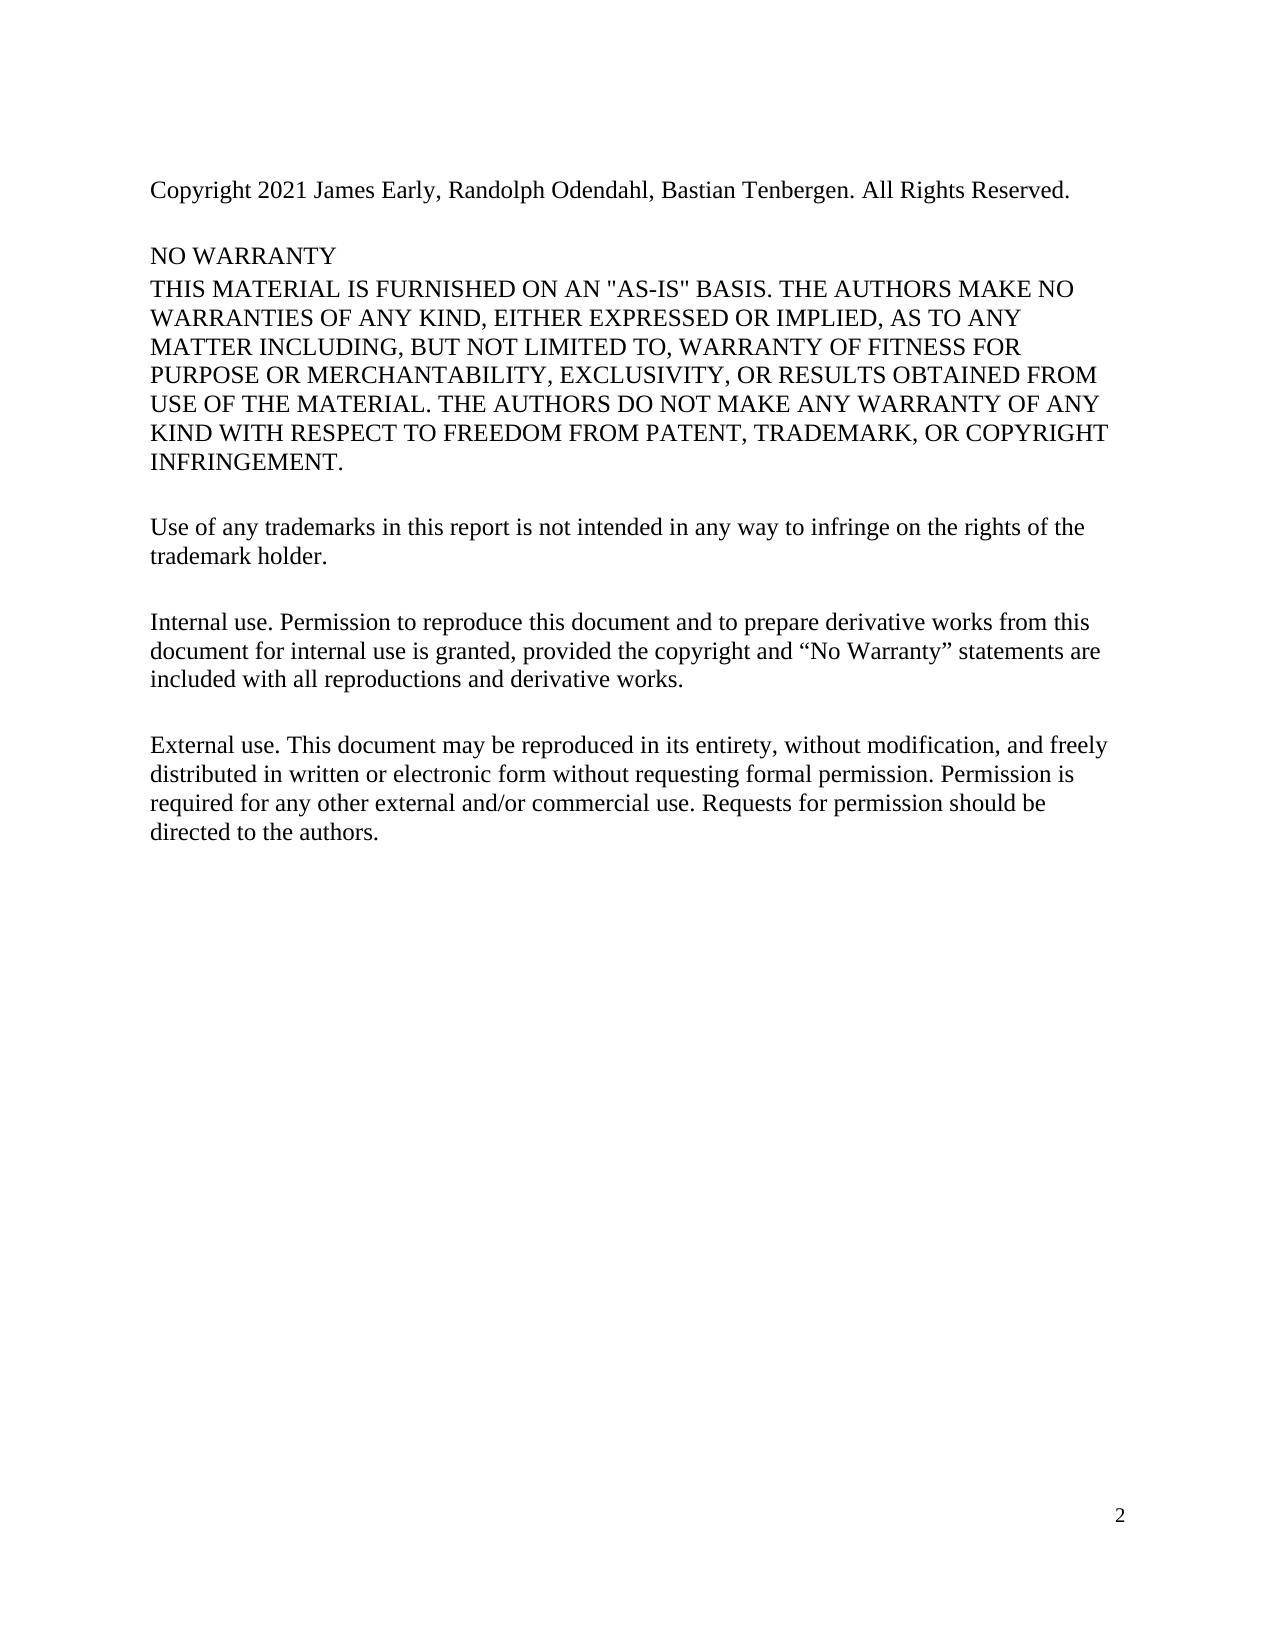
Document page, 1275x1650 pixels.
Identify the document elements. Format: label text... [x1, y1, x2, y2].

subtitle THIS MATERIAL IS FURNISHED ON AN "AS-IS" BASIS. THE AUTHORS MAKE NO WARRANTIES OF ANY KIND, EITHER EXPRESSED OR IMPLIED, AS TO ANY MATTER INCLUDING, BUT NOT LIMITED TO, WARRANTY OF FITNESS FOR PURPOSE OR MERCHANTABILITY, EXCLUSIVITY, OR RESULTS OBTAINED FROM USE OF THE MATERIAL. THE AUTHORS DO NOT MAKE ANY WARRANTY OF ANY KIND WITH RESPECT TO FREEDOM FROM PATENT, TRADEMARK, OR COPYRIGHT INFRINGEMENT. [150, 274, 1125, 475]
subtitle Copyright 2021 James Early, Randolph Odendahl, Bastian Tenbergen. All Rights Reserved. [150, 175, 1125, 204]
subtitle External use. This document may be reproduced in its entirety, without modification, and freely distributed in written or electronic form without requesting formal permission. Permission is required for any other external and/or commercial use. Requests for permission should be directed to the authors. [150, 730, 1125, 845]
subtitle Internal use. Permission to reproduce this document and to prepare derivative works from this document for internal use is granted, provided the copyright and “No Warranty” statements are included with all reproductions and derivative works. [150, 607, 1125, 693]
subtitle Use of any trademarks in this report is not intended in any way to infringe on the rights of the trademark holder. [150, 512, 1125, 570]
subtitle NO WARRANTY [150, 241, 1125, 270]
